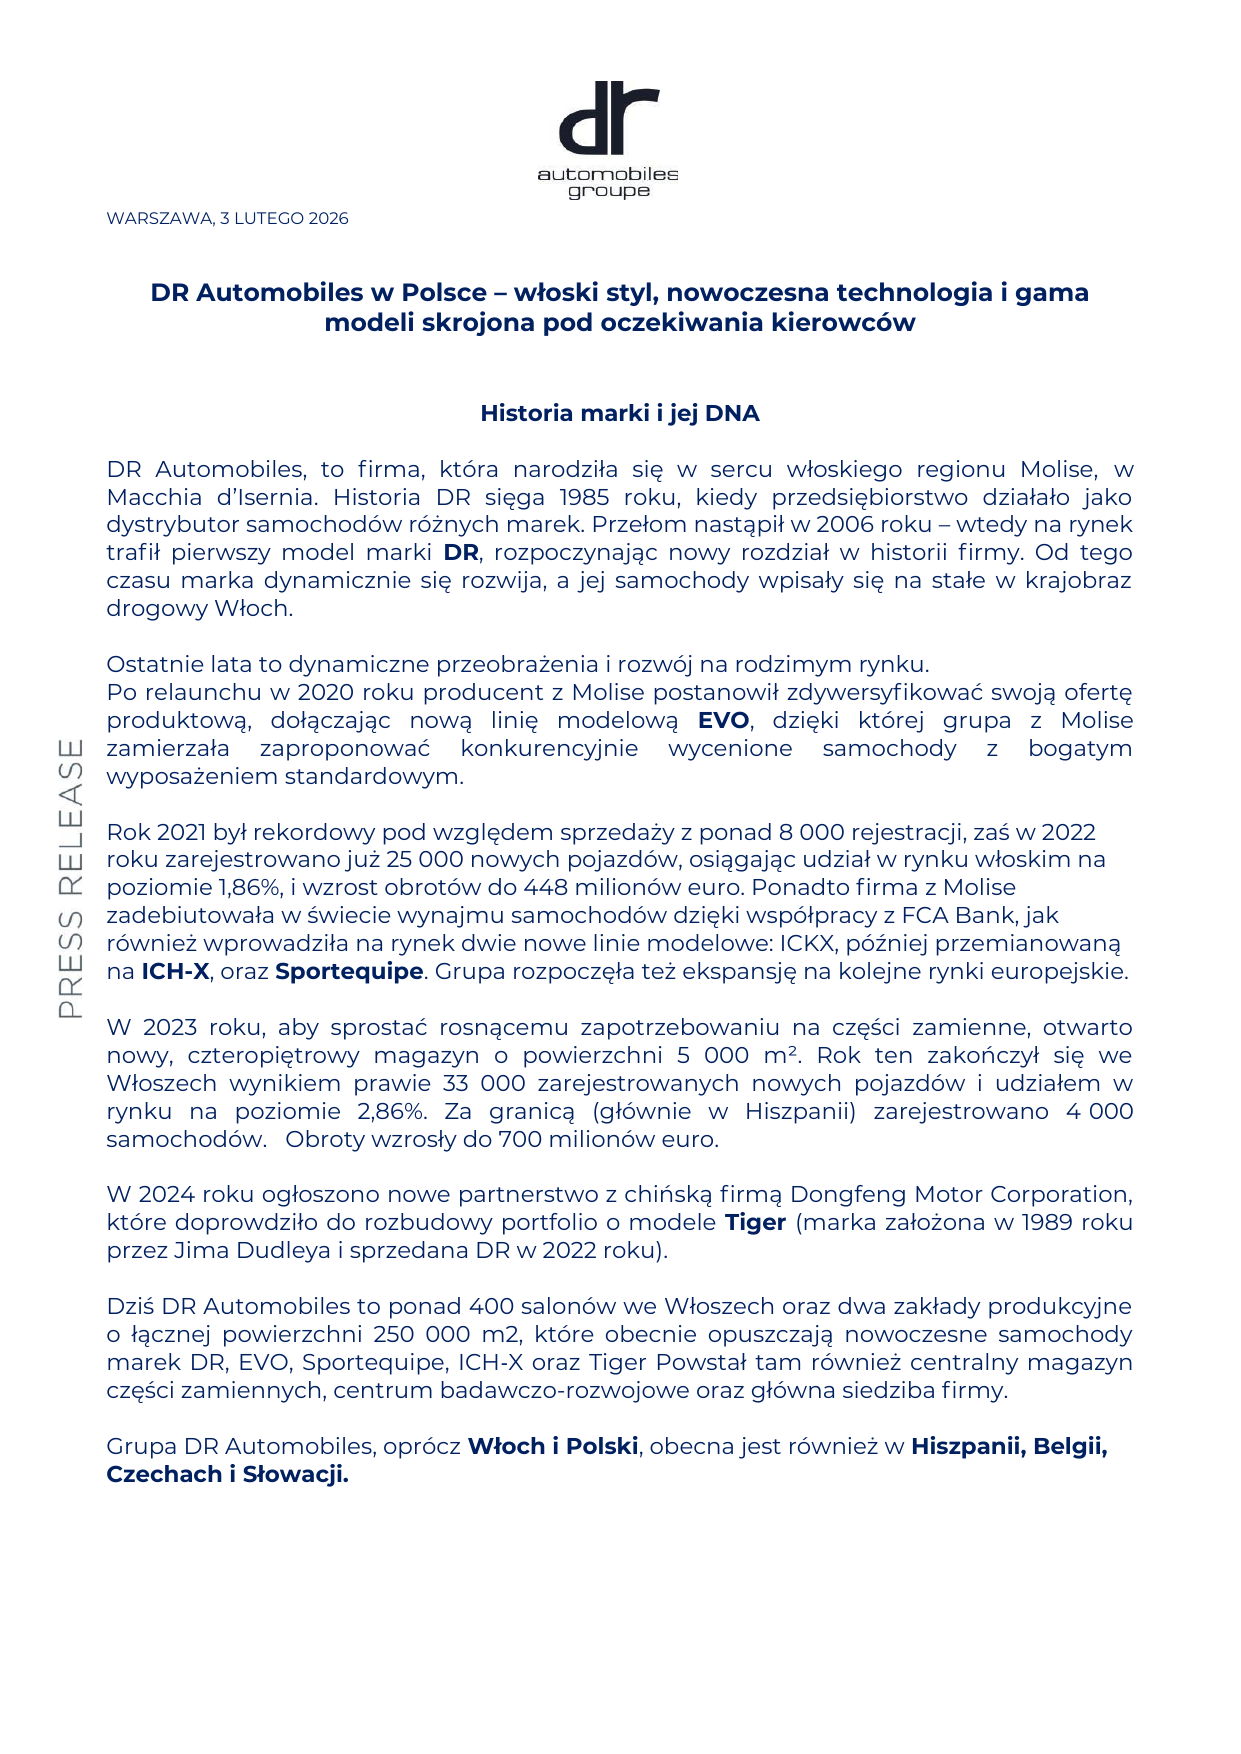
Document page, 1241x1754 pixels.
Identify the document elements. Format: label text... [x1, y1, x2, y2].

text Rok 2021 był rekordowy pod względem sprzedaży z ponad 8 000 rejestracji, zaś w 2022 roku zarejestrowano już 25 000 nowych pojazdów, osiągając udział w rynku włoskim na poziomie 1,86%, i wzrost obrotów do 448 milionów euro. Ponadto firma z Molise zadebiutowała w świecie wynajmu samochodów dzięki współpracy z FCA Bank, jak również wprowadziła na rynek dwie nowe linie modelowe: ICKX, później przemianowaną na ICH-X, oraz Sportequipe. Grupa rozpoczęła też ekspansję na kolejne rynki europejskie. [106, 818, 1134, 985]
text DR Automobiles, to firma, która narodziła się w sercu włoskiego regionu Molise, w Macchia d’Isernia. Historia DR sięga 1985 roku, kiedy przedsiębiorstwo działało jako dystrybutor samochodów różnych marek. Przełom nastąpił w 2006 roku – wtedy na rynek trafił pierwszy model marki DR, rozpoczynając nowy rozdział w historii firmy. Od tego czasu marka dynamicznie się rozwija, a jej samochody wpisały się na stałe w krajobraz drogowy Włoch. [106, 455, 1134, 622]
text WARSZAWA, 3 LUTEGO 2026 [106, 208, 1134, 229]
text Po relaunchu w 2020 roku producent z Molise postanowił zdywersyfikować swoją ofertę produktową, dołączając nową linię modelową EVO, dzięki której grupa z Molise zamierzała zaproponować konkurencyjnie wycenione samochody z bogatym wyposażeniem standardowym. [106, 678, 1134, 790]
picture [538, 81, 678, 200]
text Grupa DR Automobiles, oprócz Włoch i Polski, obecna jest również w Hiszpanii, Belgii, Czechach i Słowacji. [106, 1432, 1134, 1488]
text Dziś DR Automobiles to ponad 400 salonów we Włoszech oraz dwa zakłady produkcyjne o łącznej powierzchni 250 000 m2, które obecnie opuszczają nowoczesne samochody marek DR, EVO, Sportequipe, ICH‑X oraz Tiger Powstał tam również centralny magazyn części zamiennych, centrum badawczo-rozwojowe oraz główna siedziba firmy. [106, 1292, 1134, 1404]
text DR Automobiles w Polsce – włoski styl, nowoczesna technologia i gama modeli skrojona pod oczekiwania kierowców [106, 277, 1134, 338]
text Ostatnie lata to dynamiczne przeobrażenia i rozwój na rodzimym rynku. [106, 650, 1134, 678]
text W 2023 roku, aby sprostać rosnącemu zapotrzebowaniu na części zamienne, otwarto nowy, czteropiętrowy magazyn o powierzchni 5 000 m². Rok ten zakończył się we Włoszech wynikiem prawie 33 000 zarejestrowanych nowych pojazdów i udziałem w rynku na poziomie 2,86%. Za granicą (głównie w Hiszpanii) zarejestrowano 4 000 samochodów. Obroty wzrosły do 700 milionów euro. [106, 1013, 1134, 1153]
text W 2024 roku ogłoszono nowe partnerstwo z chińską firmą Dongfeng Motor Corporation, które doprowdziło do rozbudowy portfolio o modele Tiger (marka założona w 1989 roku przez Jima Dudleya i sprzedana DR w 2022 roku). [106, 1181, 1134, 1264]
text Historia marki i jej DNA [106, 399, 1134, 427]
picture [58, 739, 83, 1018]
